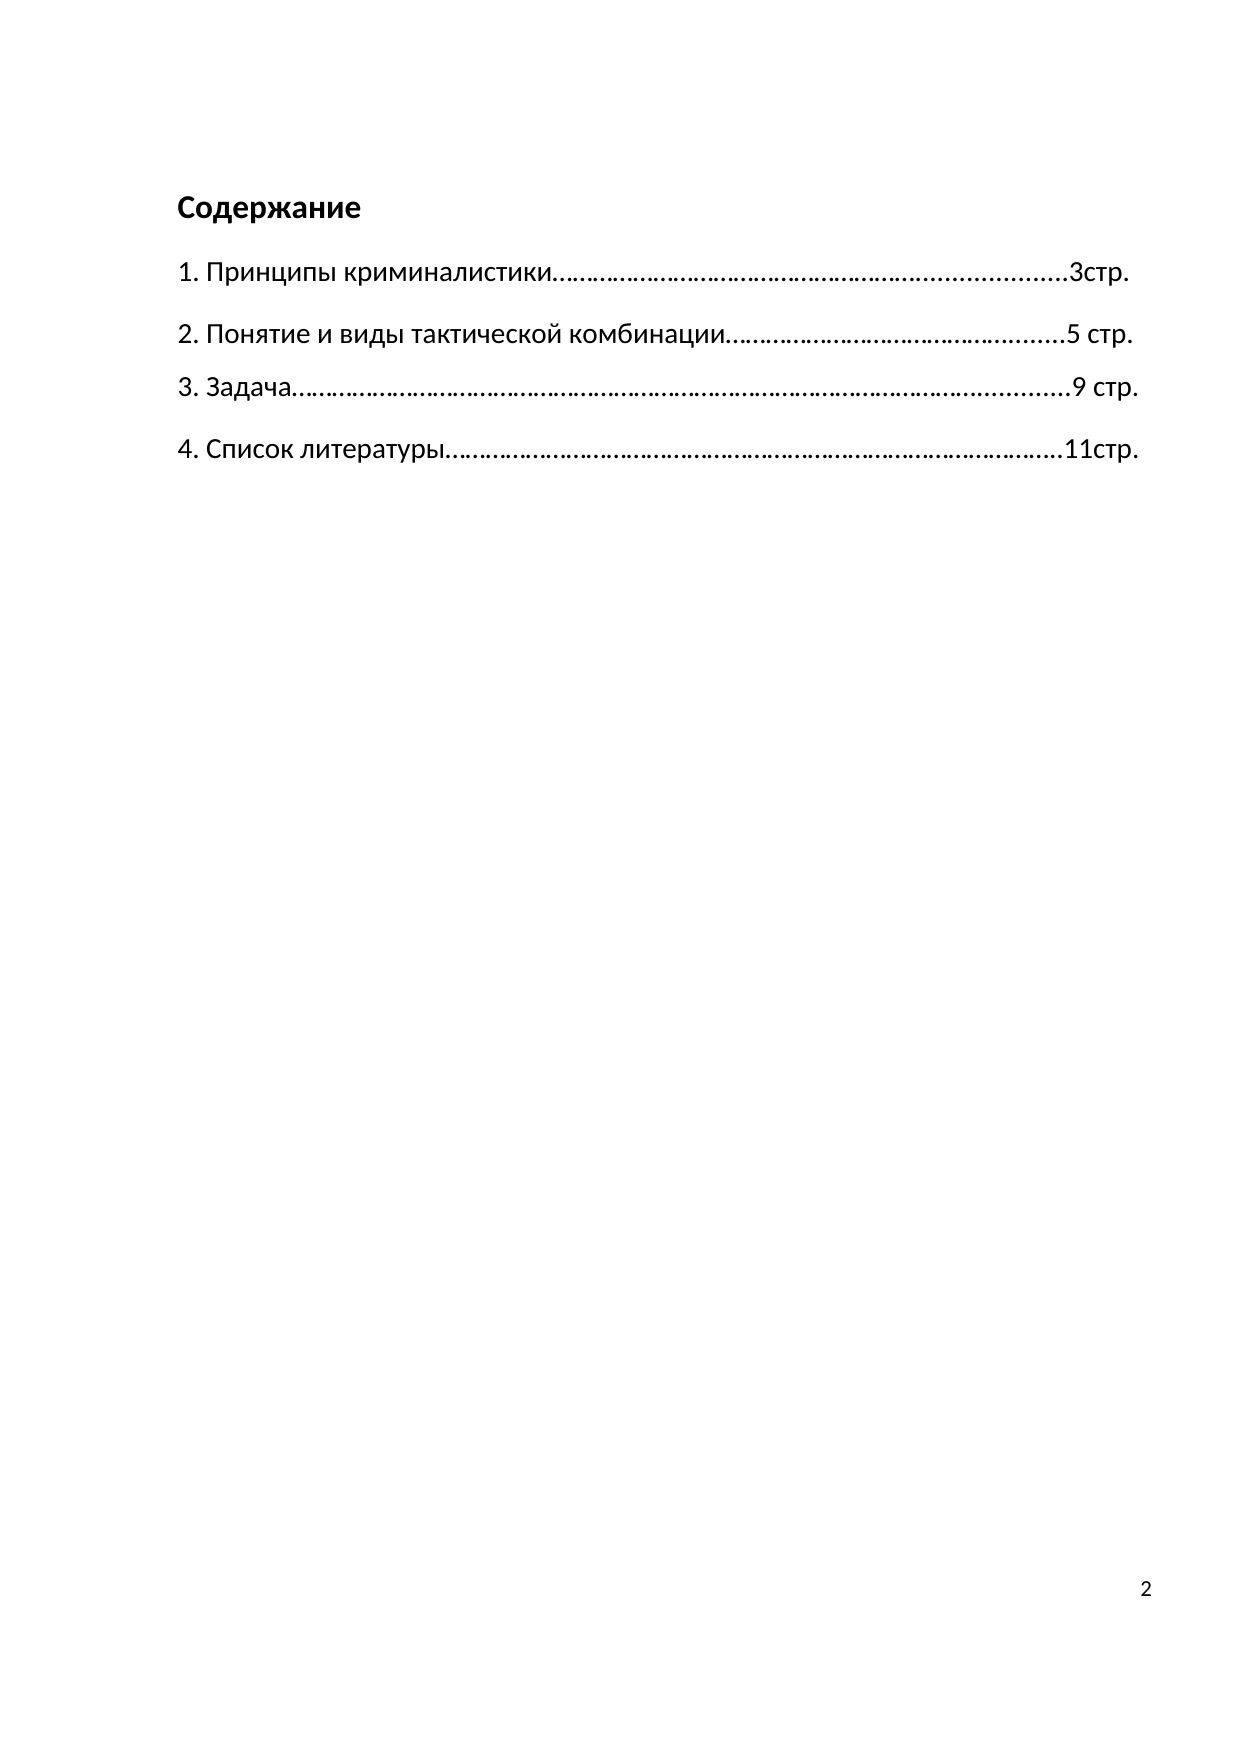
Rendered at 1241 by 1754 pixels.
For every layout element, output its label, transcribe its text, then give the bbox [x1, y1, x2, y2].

text 3. Задача………………………………………………………………………………………….............9 стр. [177, 368, 1152, 404]
text Содержание [177, 186, 1152, 226]
text 2. Понятие и виды тактической комбинации……………………………………........5 стр. [177, 315, 1152, 351]
text 4. Список литературы………………………………………………………………………………..11стр. [177, 430, 1152, 466]
text 1. Принципы криминалистики……………………………………………….....................3стр. [177, 253, 1152, 289]
